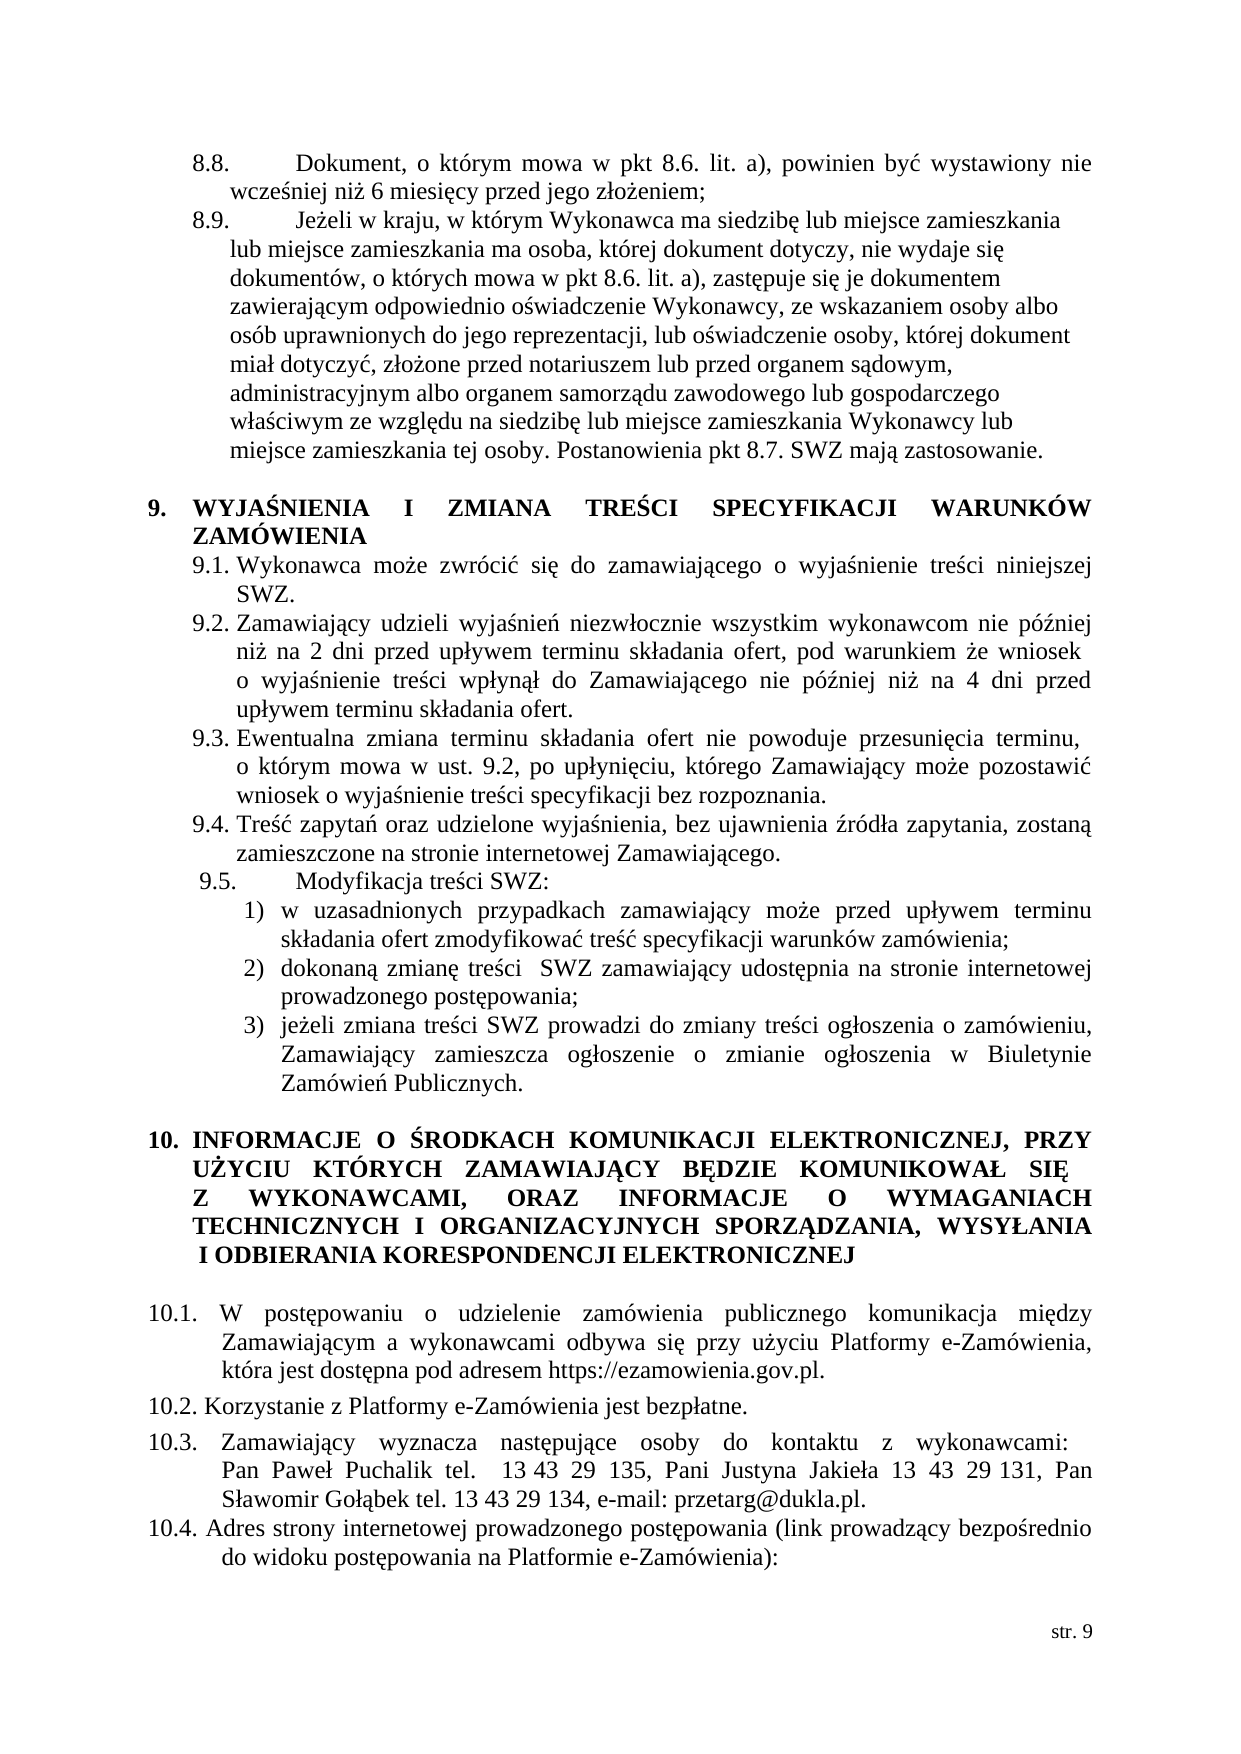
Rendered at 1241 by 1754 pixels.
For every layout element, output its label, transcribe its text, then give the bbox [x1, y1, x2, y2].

list Zamawiający udzieli wyjaśnień niezwłocznie wszystkim wykonawcom nie później niż na 2 dni przed upływem terminu składania ofert, pod warunkiem że wniosek o wyjaśnienie treści wpłynął do Zamawiającego nie później niż na 4 dni przed upływem terminu składania ofert. [192, 608, 1093, 723]
text 10.2. Korzystanie z Platformy e-Zamówienia jest bezpłatne. [148, 1391, 1093, 1420]
list Modyfikacja treści SWZ: [199, 866, 1093, 895]
text INFORMACJE O ŚRODKACH KOMUNIKACJI ELEKTRONICZNEJ, PRZY UŻYCIU KTÓRYCH ZAMAWIAJĄCY BĘDZIE KOMUNIKOWAŁ SIĘ Z WYKONAWCAMI, ORAZ INFORMACJE O WYMAGANIACH TECHNICZNYCH I ORGANIZACYJNYCH SPORZĄDZANIA, WYSYŁANIA I ODBIERANIA KORESPONDENCJI ELEKTRONICZNEJ [148, 1125, 1093, 1269]
text 10.4. Adres strony internetowej prowadzonego postępowania (link prowadzący bezpośrednio do widoku postępowania na Platformie e-Zamówienia): [148, 1513, 1093, 1571]
list Dokument, o którym mowa w pkt 8.6. lit. a), powinien być wystawiony nie wcześniej niż 6 miesięcy przed jego złożeniem; [192, 148, 1093, 205]
list Wykonawca może zwrócić się do zamawiającego o wyjaśnienie treści niniejszej SWZ. [192, 550, 1093, 608]
list Treść zapytań oraz udzielone wyjaśnienia, bez ujawnienia źródła zapytania, zostaną zamieszczone na stronie internetowej Zamawiającego. [192, 809, 1093, 866]
list jeżeli zmiana treści SWZ prowadzi do zmiany treści ogłoszenia o zamówieniu, Zamawiający zamieszcza ogłoszenie o zmianie ogłoszenia w Biuletynie Zamówień Publicznych. [243, 1010, 1093, 1096]
list Jeżeli w kraju, w którym Wykonawca ma siedzibę lub miejsce zamieszkania lub miejsce zamieszkania ma osoba, której dokument dotyczy, nie wydaje się dokumentów, o których mowa w pkt 8.6. lit. a), zastępuje się je dokumentem zawierającym odpowiednio oświadczenie Wykonawcy, ze wskazaniem osoby albo osób uprawnionych do jego reprezentacji, lub oświadczenie osoby, której dokument miał dotyczyć, złożone przed notariuszem lub przed organem sądowym, administracyjnym albo organem samorządu zawodowego lub gospodarczego właściwym ze względu na siedzibę lub miejsce zamieszkania Wykonawcy lub miejsce zamieszkania tej osoby. Postanowienia pkt 8.7. SWZ mają zastosowanie. [192, 205, 1093, 464]
list Ewentualna zmiana terminu składania ofert nie powoduje przesunięcia terminu, o którym mowa w ust. 9.2, po upłynięciu, którego Zamawiający może pozostawić wniosek o wyjaśnienie treści specyfikacji bez rozpoznania. [192, 723, 1093, 809]
text 10.3. Zamawiający wyznacza następujące osoby do kontaktu z wykonawcami: Pan Paweł Puchalik tel. 13 43 29 135, Pani Justyna Jakieła 13 43 29 131, Pan Sławomir Gołąbek tel. 13 43 29 134, e-mail: przetarg@dukla.pl. [148, 1427, 1093, 1513]
text WYJAŚNIENIA I ZMIANA TREŚCI SPECYFIKACJI WARUNKÓW ZAMÓWIENIA [148, 493, 1093, 550]
text 10.1. W postępowaniu o udzielenie zamówienia publicznego komunikacja między Zamawiającym a wykonawcami odbywa się przy użyciu Platformy e-Zamówienia, która jest dostępna pod adresem https://ezamowienia.gov.pl. [148, 1298, 1093, 1384]
list w uzasadnionych przypadkach zamawiający może przed upływem terminu składania ofert zmodyfikować treść specyfikacji warunków zamówienia; [243, 895, 1093, 953]
list dokonaną zmianę treści SWZ zamawiający udostępnia na stronie internetowej prowadzonego postępowania; [243, 953, 1093, 1010]
